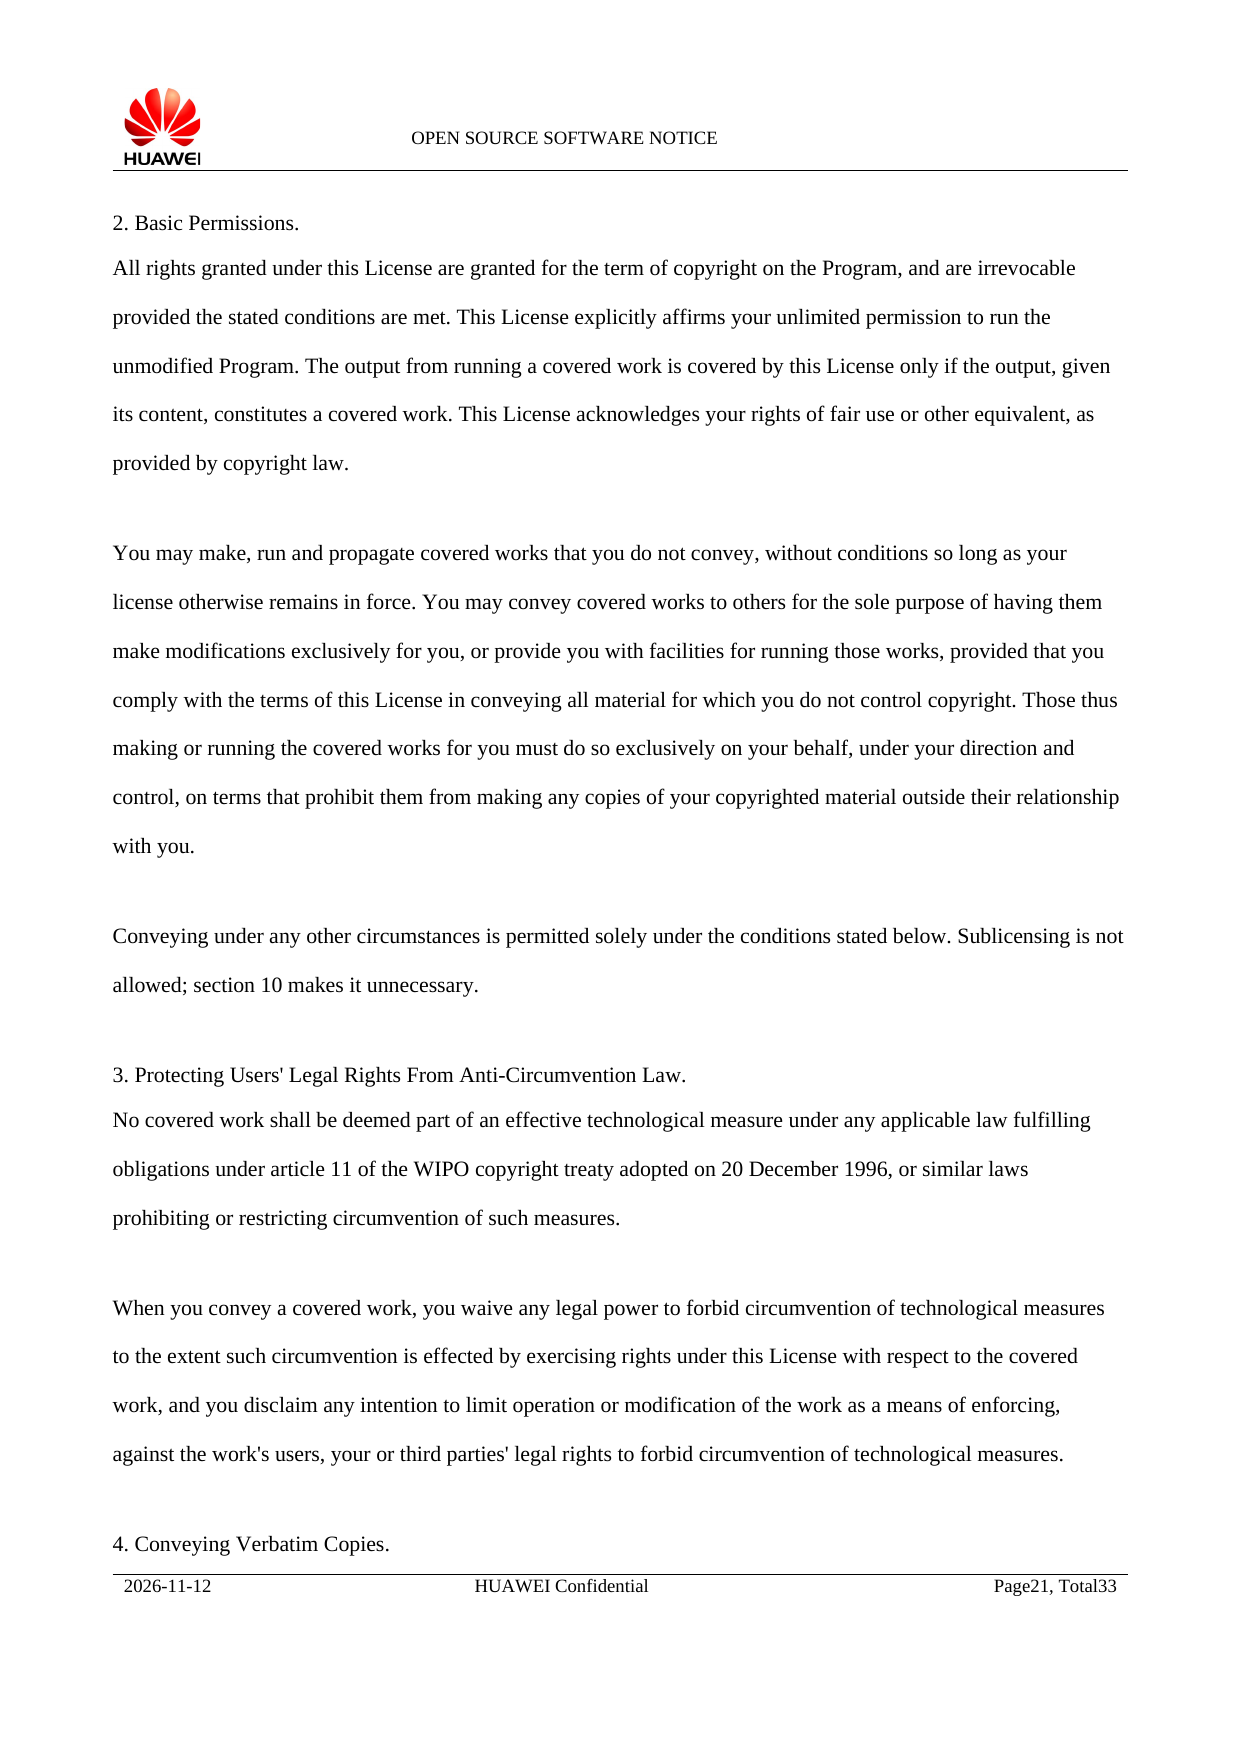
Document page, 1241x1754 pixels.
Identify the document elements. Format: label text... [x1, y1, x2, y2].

text When you convey a covered work, you waive any legal power to forbid circumvention of technological measures to the extent such circumvention is effected by exercising rights under this License with respect to the covered work, and you disclaim any intention to limit operation or modification of the work as a means of enforcing, against the work's users, your or third parties' legal rights to forbid circumvention of technological measures. [112, 1291, 1128, 1470]
text No covered work shall be deemed part of an effective technological measure under any applicable law fulfilling obligations under article 11 of the WIPO copyright treaty adopted on 20 December 1996, or similar laws prohibiting or restricting circumvention of such measures. [112, 1103, 1128, 1233]
text You may make, run and propagate covered works that you do not convey, without conditions so long as your license otherwise remains in force. You may convey covered works to others for the sole purpose of having them make modifications exclusively for you, or provide you with facilities for running those works, provided that you comply with the terms of this License in conveying all material for which you do not control copyright. Those thus making or running the covered works for you must do so exclusively on your behalf, under your direction and control, on terms that prohibit them from making any copies of your copyrighted material outside their relationship with you. [112, 537, 1128, 862]
picture [124, 88, 201, 165]
text All rights granted under this License are granted for the term of copyright on the Program, and are irrevocable provided the stated conditions are met. This License explicitly affirms your unlimited permission to run the unmodified Program. The output from running a covered work is covered by this License only if the output, given its content, constitutes a covered work. This License acknowledges your rights of fair use or other equivalent, as provided by copyright law. [112, 251, 1128, 479]
text Conveying under any other circumstances is permitted solely under the conditions stated below. Sublicensing is not allowed; section 10 makes it unnecessary. [112, 919, 1128, 1001]
text 3. Protecting Users' Legal Rights From Anti-Circumvention Law. [112, 1058, 1128, 1091]
text 2. Basic Permissions. [112, 206, 1128, 239]
text 4. Conveying Verbatim Copies. [112, 1528, 1128, 1560]
